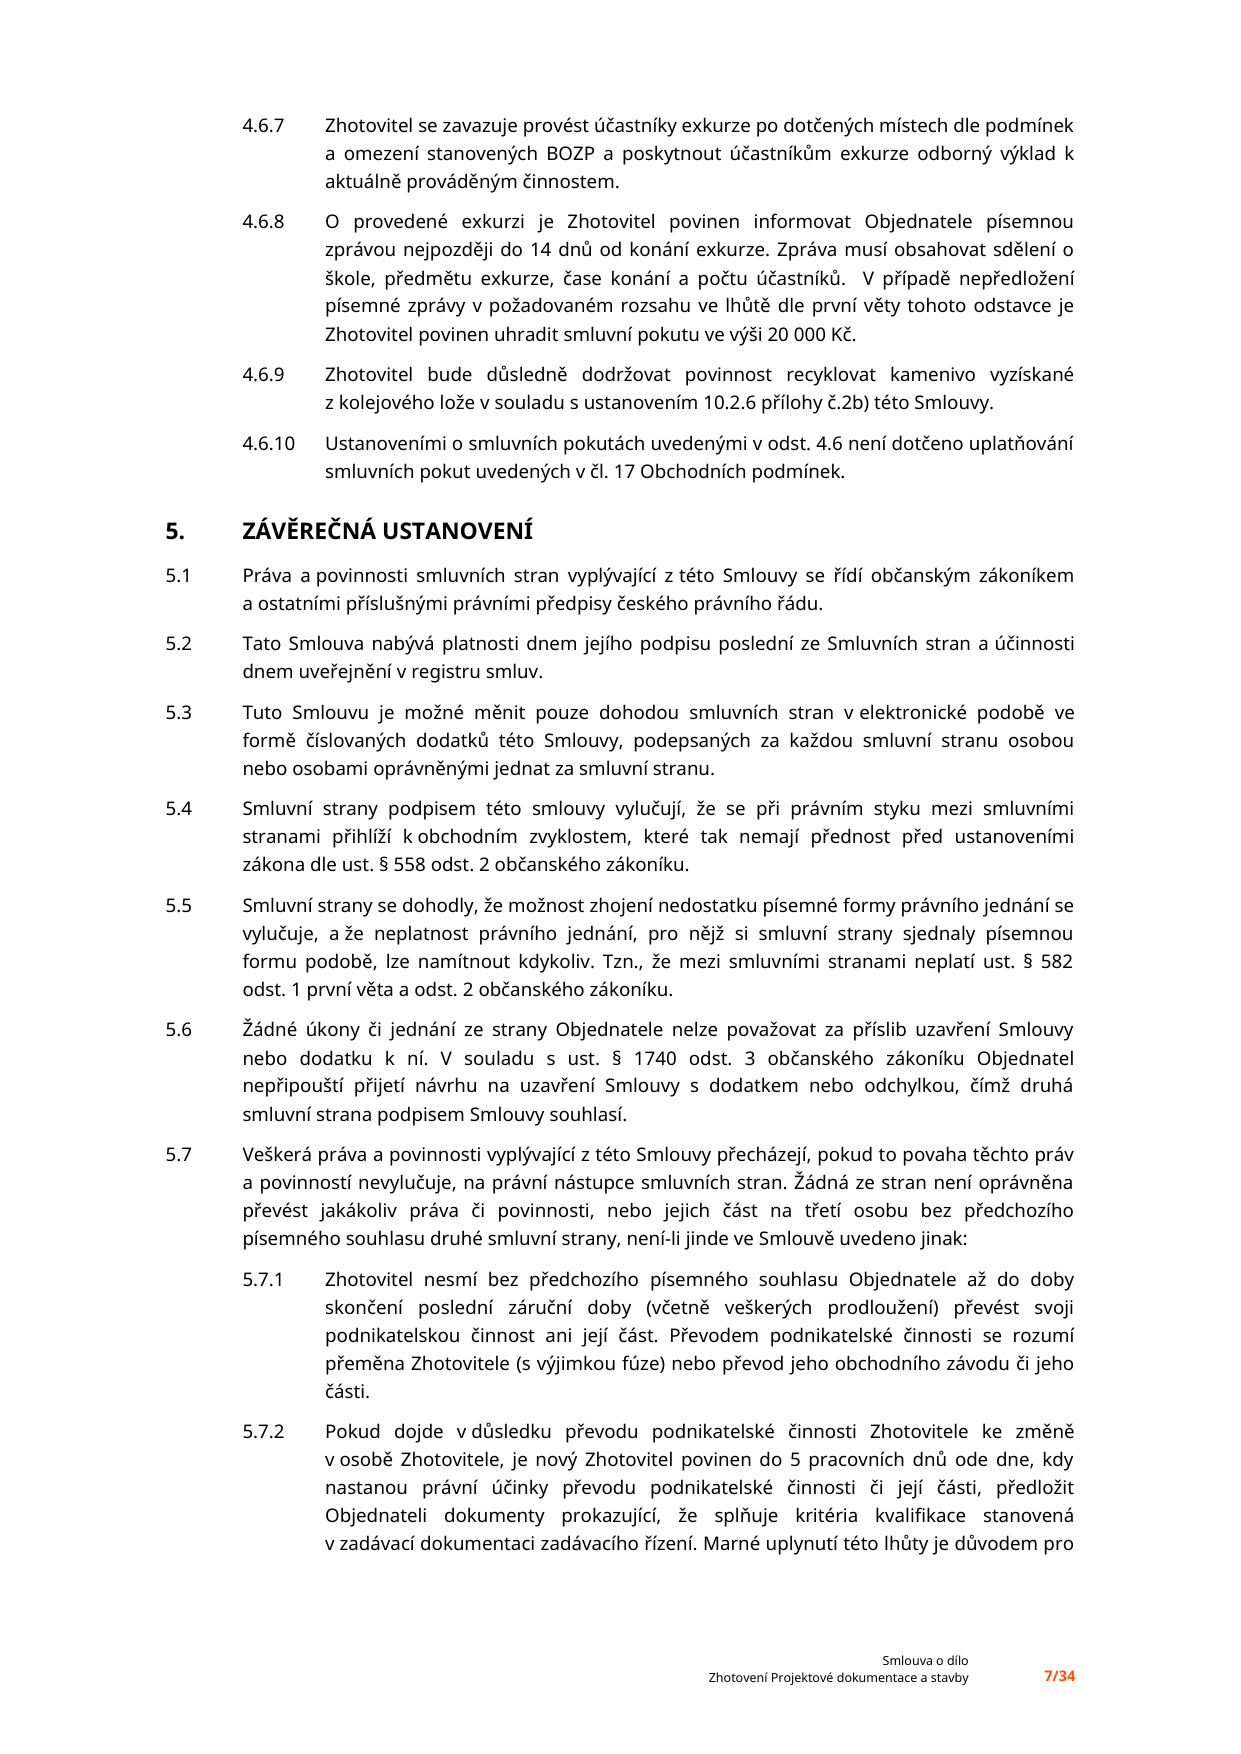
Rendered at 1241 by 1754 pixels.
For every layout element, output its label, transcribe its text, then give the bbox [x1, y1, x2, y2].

text Tato Smlouva nabývá platnosti dnem jejího podpisu poslední ze Smluvních stran a účinnosti dnem uveřejnění v registru smluv. [165, 631, 1075, 684]
list O provedené exkurzi je Zhotovitel povinen informovat Objednatele písemnou zprávou nejpozději do 14 dnů od konání exkurze. Zpráva musí obsahovat sdělení o škole, předmětu exkurze, čase konání a počtu účastníků. V případě nepředložení písemné zprávy v požadovaném rozsahu ve lhůtě dle první věty tohoto odstavce je Zhotovitel povinen uhradit smluvní pokutu ve výši 20 000 Kč. [242, 209, 1075, 346]
text Žádné úkony či jednání ze strany Objednatele nelze považovat za příslib uzavření Smlouvy nebo dodatku k ní. V souladu s ust. § 1740 odst. 3 občanského zákoníku Objednatel nepřipouští přijetí návrhu na uzavření Smlouvy s dodatkem nebo odchylkou, čímž druhá smluvní strana podpisem Smlouvy souhlasí. [165, 1017, 1075, 1126]
list Veškerá práva a povinnosti vyplývající z této Smlouvy přecházejí, pokud to povaha těchto práv a povinností nevylučuje, na právní nástupce smluvních stran. Žádná ze stran není oprávněna převést jakákoliv práva či povinnosti, nebo jejich část na třetí osobu bez předchozího písemného souhlasu druhé smluvní strany, není-li jinde ve Smlouvě uvedeno jinak: [165, 1141, 1075, 1251]
text Tuto Smlouvu je možné měnit pouze dohodou smluvních stran v elektronické podobě ve formě číslovaných dodatků této Smlouvy, podepsaných za každou smluvní stranu osobou nebo osobami oprávněnými jednat za smluvní stranu. [165, 699, 1075, 781]
list Zhotovitel se zavazuje provést účastníky exkurze po dotčených místech dle podmínek a omezení stanovených BOZP a poskytnout účastníkům exkurze odborný výklad k aktuálně prováděným činnostem. [242, 112, 1075, 194]
text ZÁVĚREČNÁ USTANOVENÍ [165, 515, 1075, 546]
text Práva a povinnosti smluvních stran vyplývající z této Smlouvy se řídí občanským zákoníkem a ostatními příslušnými právními předpisy českého právního řádu. [165, 562, 1075, 616]
list Ustanoveními o smluvních pokutách uvedenými v odst. 4.6 není dotčeno uplatňování smluvních pokut uvedených v čl. 17 Obchodních podmínek. [242, 430, 1075, 483]
text Smluvní strany podpisem této smlouvy vylučují, že se při právním styku mezi smluvními stranami přihlíží k obchodním zvyklostem, které tak nemají přednost před ustanoveními zákona dle ust. § 558 odst. 2 občanského zákoníku. [165, 796, 1075, 877]
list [242, 1418, 1075, 1556]
list Zhotovitel bude důsledně dodržovat povinnost recyklovat kamenivo vyzískané z kolejového lože v souladu s ustanovením 10.2.6 přílohy č.2b) této Smlouvy. [242, 361, 1075, 415]
list Zhotovitel nesmí bez předchozího písemného souhlasu Objednatele až do doby skončení poslední záruční doby (včetně veškerých prodloužení) převést svoji podnikatelskou činnost ani její část. Převodem podnikatelské činnosti se rozumí přeměna Zhotovitele (s výjimkou fúze) nebo převod jeho obchodního závodu či jeho části. [242, 1266, 1075, 1403]
text Smluvní strany se dohodly, že možnost zhojení nedostatku písemné formy právního jednání se vylučuje, a že neplatnost právního jednání, pro nějž si smluvní strany sjednaly písemnou formu podobě, lze namítnout kdykoliv. Tzn., že mezi smluvními stranami neplatí ust. § 582 odst. 1 první věta a odst. 2 občanského zákoníku. [165, 892, 1075, 1002]
